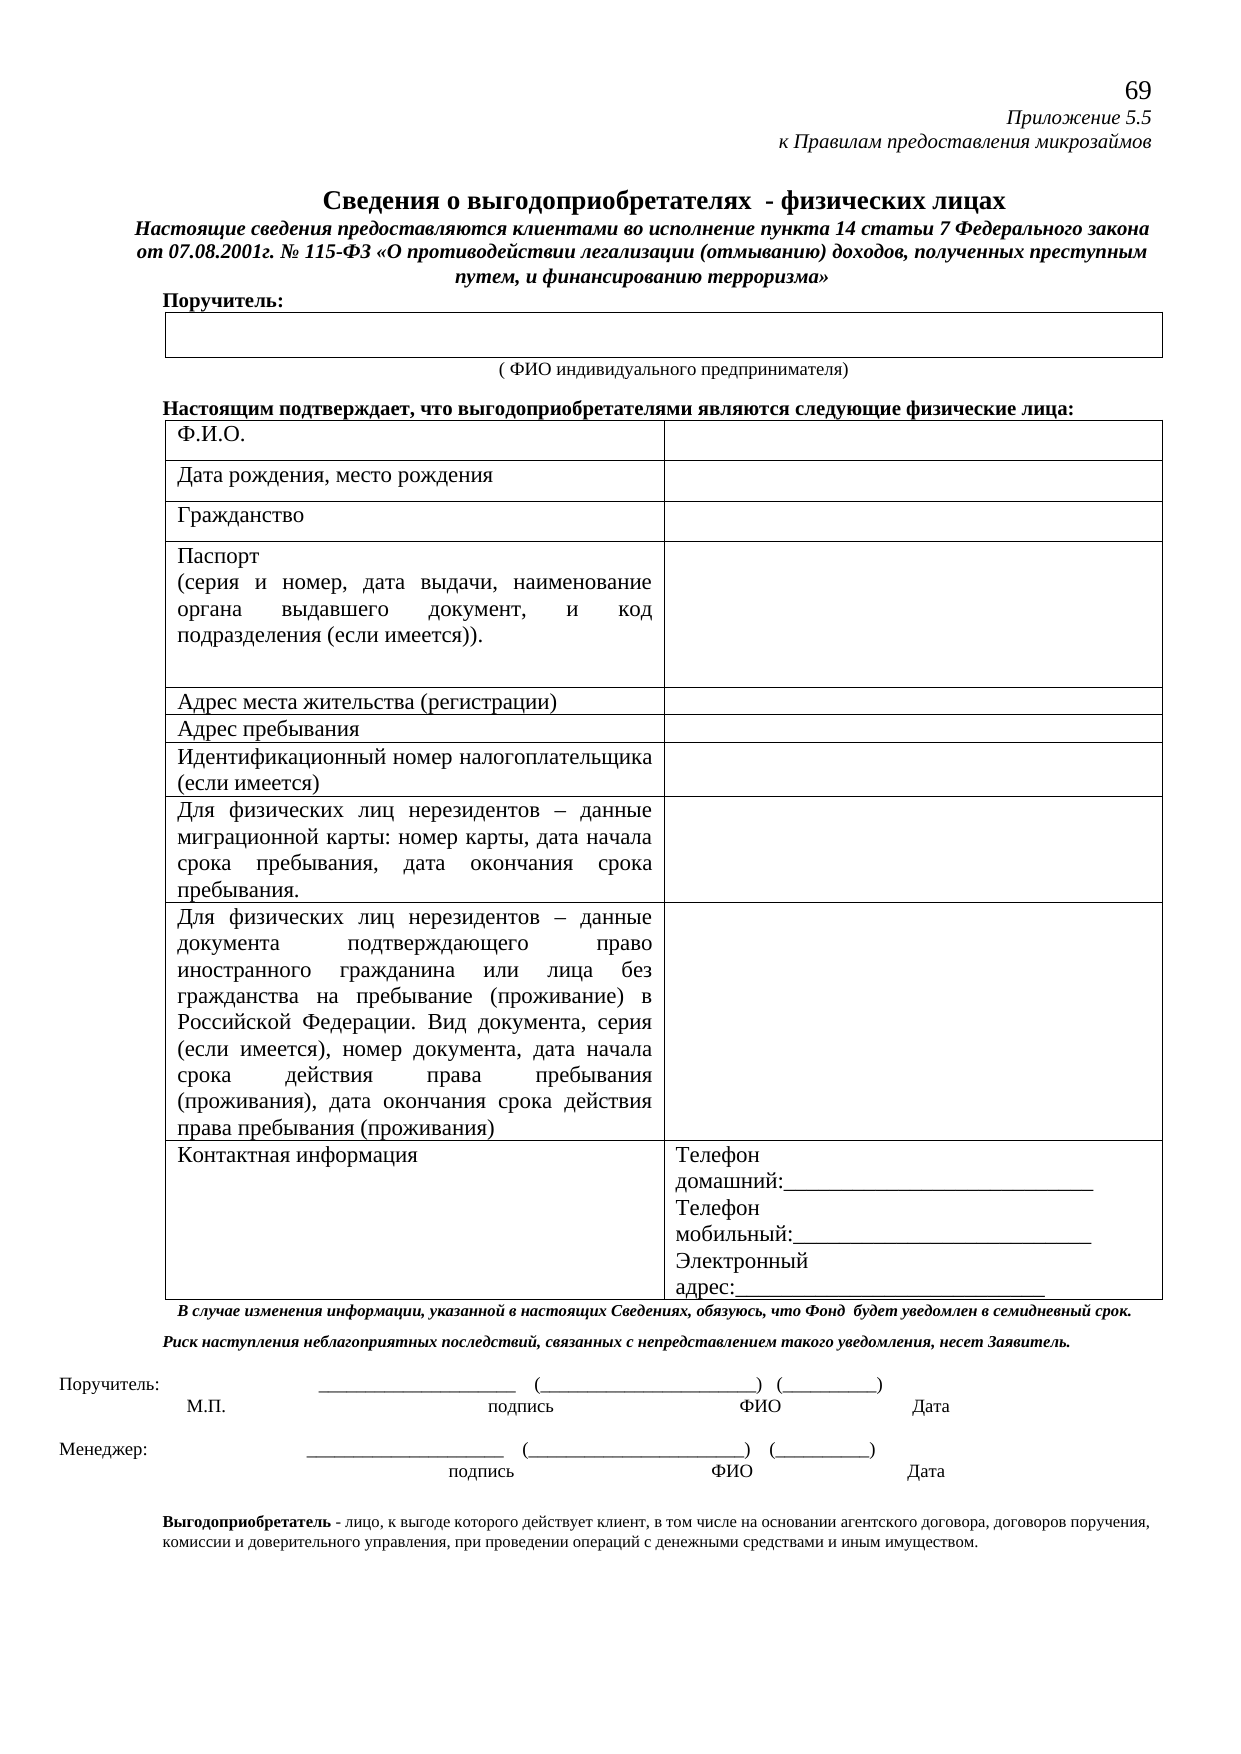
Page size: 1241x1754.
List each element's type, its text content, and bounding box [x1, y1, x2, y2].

table_cell Паспорт (серия и номер, дата выдачи, наименование органа выдавшего документ, и код подразделения (если имеется)). [166, 542, 664, 687]
text Выгодоприобретатель - лицо, к выгоде которого действует клиент, в том числе на основании агентского договора, договоров поручения, комиссии и доверительного управления, при проведении операций с денежными средствами и иным имуществом. [162, 1512, 1152, 1551]
table_cell [665, 461, 1162, 501]
text подпись ФИО Дата [177, 1459, 1152, 1481]
table_header [665, 421, 1162, 460]
text Риск наступления неблагоприятных последствий, связанных с непредставлением такого уведомления, несет Заявитель. [162, 1332, 1152, 1351]
table_cell Адрес пребывания [166, 715, 664, 742]
table_header Ф.И.О. [166, 421, 664, 460]
table_cell [665, 502, 1162, 541]
table_cell ( ФИО индивидуального предпринимателя) [166, 358, 1163, 386]
text Поручитель: [162, 288, 1152, 312]
table_cell Гражданство [166, 502, 664, 541]
table_cell Телефон домашний:___________________________ Телефон мобильный:__________________________ Электронный адрес:___________________________ [665, 1141, 1162, 1299]
text Менеджер: _____________________ (_______________________) (__________) [59, 1438, 1152, 1459]
table_cell Идентификационный номер налогоплательщика (если имеется) [166, 743, 664, 796]
text В случае изменения информации, указанной в настоящих Сведениях, обязуюсь, что Фонд будет уведомлен в семидневный срок. [177, 1300, 1152, 1319]
table_header [166, 313, 1162, 357]
table_cell Контактная информация [166, 1141, 664, 1299]
text Сведения о выгодоприобретателях - физических лицах [177, 184, 1152, 215]
text Настоящие сведения предоставляются клиентами во исполнение пункта 14 статьи 7 Федерального закона от 07.08.2001г. № 115-ФЗ «О противодействии легализации (отмыванию) доходов, полученных преступным путем, и финансированию терроризма» [133, 215, 1152, 288]
table_cell Для физических лиц нерезидентов – данные миграционной карты: номер карты, дата начала срока пребывания, дата окончания срока пребывания. [166, 797, 664, 902]
table_cell [665, 688, 1162, 714]
table_cell [665, 797, 1162, 902]
text Приложение 5.5 [133, 105, 1152, 129]
table_cell [665, 903, 1162, 1140]
table_cell [665, 715, 1162, 742]
table_cell [665, 743, 1162, 796]
table_cell Дата рождения, место рождения [166, 461, 664, 501]
text к Правилам предоставления микрозаймов [177, 129, 1152, 153]
table_cell Адрес места жительства (регистрации) [166, 688, 664, 714]
table_cell Для физических лиц нерезидентов – данные документа подтверждающего право иностранного гражданина или лица без гражданства на пребывание (проживание) в Российской Федерации. Вид документа, серия (если имеется), номер документа, дата начала срока действия права пребывания (проживания), дата окончания срока действия права пребывания (проживания) [166, 903, 664, 1140]
text М.П. подпись ФИО Дата [177, 1395, 1152, 1416]
text Поручитель: _____________________ (_______________________) (__________) [59, 1373, 1152, 1395]
table_cell [665, 542, 1162, 687]
text Настоящим подтверждает, что выгодоприобретателями являются следующие физические лица: [162, 395, 1152, 419]
